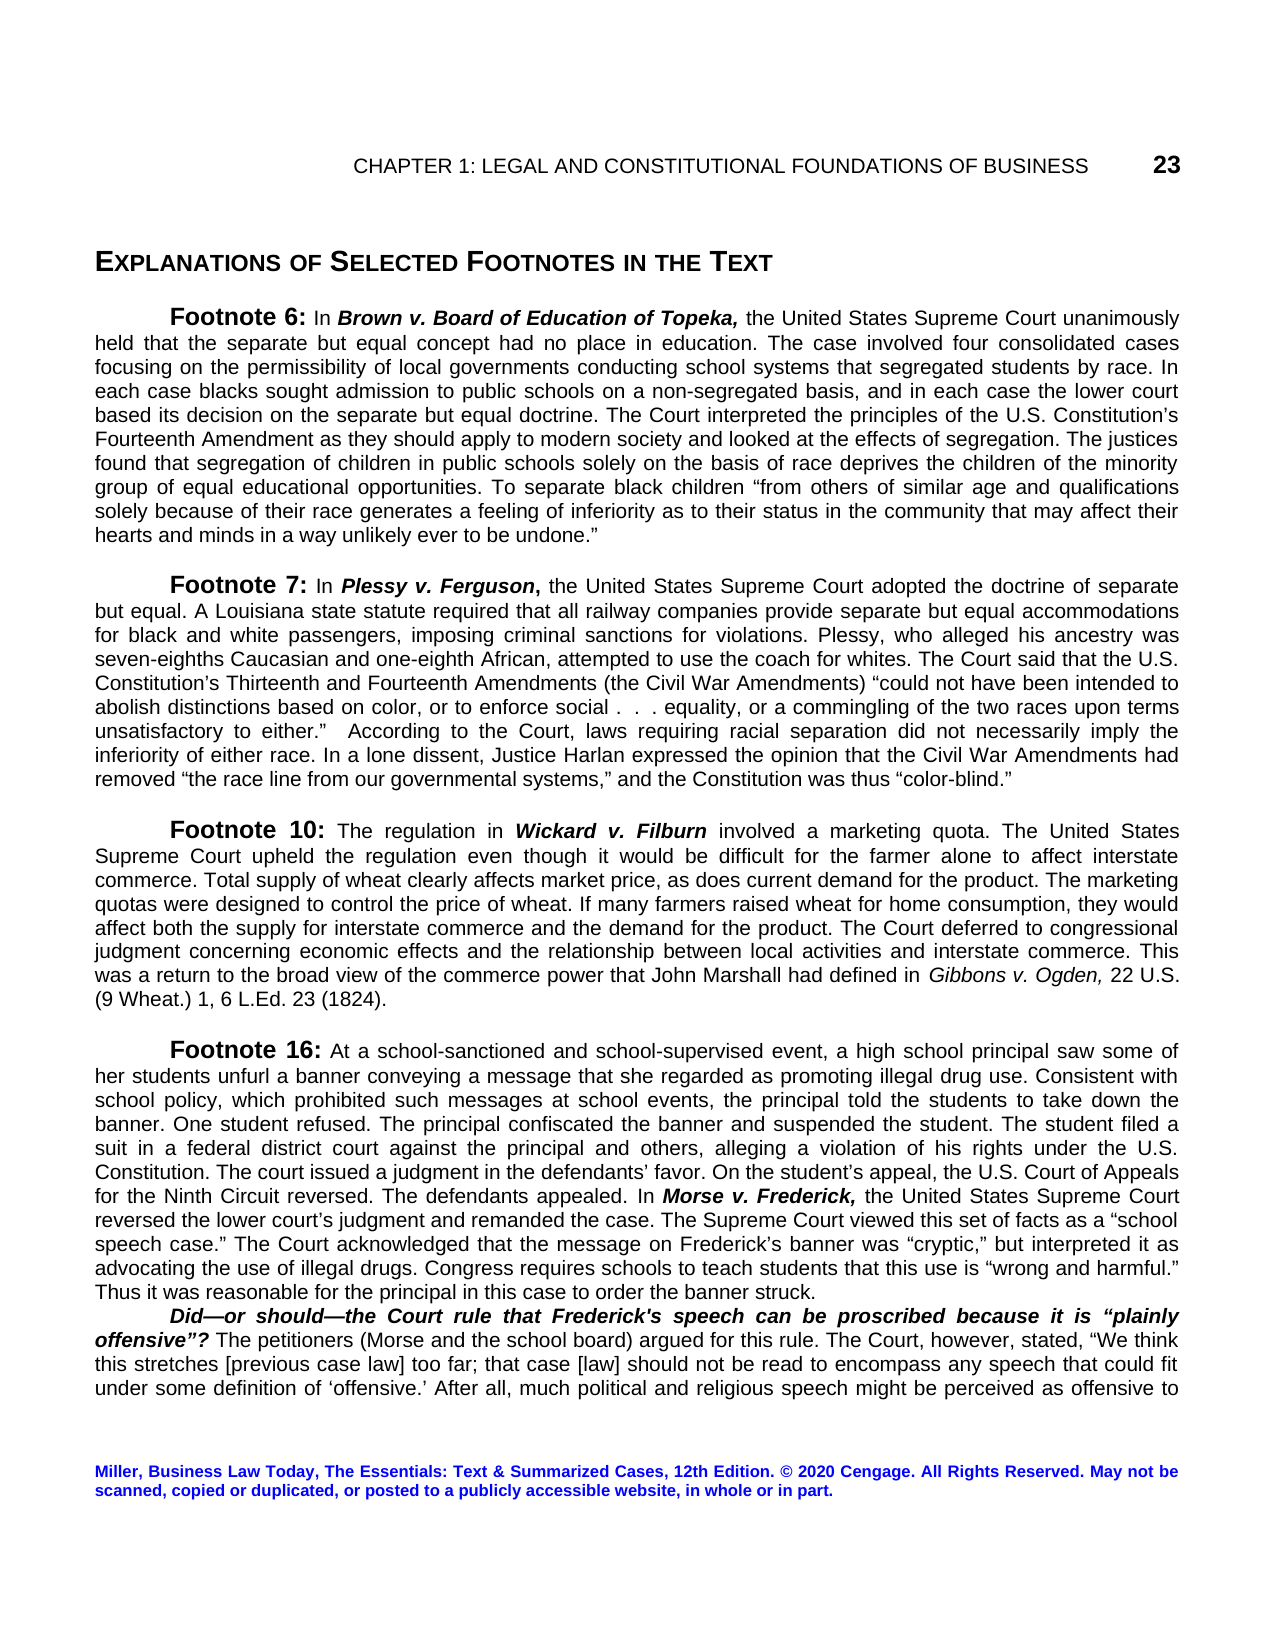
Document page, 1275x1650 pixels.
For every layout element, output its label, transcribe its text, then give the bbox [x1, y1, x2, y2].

text Footnote 6: In Brown v. Board of Education of Topeka, the United States Supreme Court unanimously held that the separate but equal concept had no place in education. The case involved four consolidated cases focusing on the permissibility of local governments conducting school systems that segregated students by race. In each case blacks sought admission to public schools on a non-segregated basis, and in each case the lower court based its decision on the separate but equal doctrine. The Court interpreted the principles of the U.S. Constitution’s Fourteenth Amendment as they should apply to modern society and looked at the effects of segregation. The justices found that segregation of children in public schools solely on the basis of race deprives the children of the minority group of equal educational opportunities. To separate black children “from others of similar age and qualifications solely because of their race generates a feeling of inferiority as to their status in the community that may affect their hearts and minds in a way unlikely ever to be undone.” [94, 302, 1181, 546]
text Footnote 16: At a school-sanctioned and school-supervised event, a high school principal saw some of her students unfurl a banner conveying a message that she regarded as promoting illegal drug use. Consistent with school policy, which prohibited such messages at school events, the principal told the students to take down the banner. One student refused. The principal confiscated the banner and suspended the student. The student filed a suit in a federal district court against the principal and others, alleging a violation of his rights under the U.S. Constitution. The court issued a judgment in the defendants’ favor. On the student’s appeal, the U.S. Court of Appeals for the Ninth Circuit reversed. The defendants appealed. In Morse v. Frederick, the United States Supreme Court reversed the lower court’s judgment and remanded the case. The Supreme Court viewed this set of facts as a “school speech case.” The Court acknowledged that the message on Frederick’s banner was “cryptic,” but interpreted it as advocating the use of illegal drugs. Congress requires schools to teach students that this use is “wrong and harmful.” Thus it was reasonable for the principal in this case to order the banner struck. [94, 1035, 1181, 1303]
text Explanations of Selected Footnotes in the Text [94, 244, 1181, 278]
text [94, 1303, 1181, 1399]
text Footnote 7: In Plessy v. Ferguson, the United States Supreme Court adopted the doctrine of separate but equal. A Louisiana state statute required that all railway companies provide separate but equal accommodations for black and white passengers, imposing criminal sanctions for violations. Plessy, who alleged his ancestry was seven-eighths Caucasian and one-eighth African, attempted to use the coach for whites. The Court said that the U.S. Constitution’s Thirteenth and Fourteenth Amendments (the Civil War Amendments) “could not have been intended to abolish distinctions based on color, or to enforce social . . . equality, or a commingling of the two races upon terms unsatisfactory to either.” According to the Court, laws requiring racial separation did not necessarily imply the inferiority of either race. In a lone dissent, Justice Harlan expressed the opinion that the Civil War Amendments had removed “the race line from our governmental systems,” and the Constitution was thus “color-blind.” [94, 570, 1181, 791]
text Footnote 10: The regulation in Wickard v. Filburn involved a marketing quota. The United States Supreme Court upheld the regulation even though it would be difficult for the farmer alone to affect interstate commerce. Total supply of wheat clearly affects market price, as does current demand for the product. The marketing quotas were designed to control the price of wheat. If many farmers raised wheat for home consumption, they would affect both the supply for interstate commerce and the demand for the product. The Court deferred to congressional judgment concerning economic effects and the relationship between local activities and interstate commerce. This was a return to the broad view of the commerce power that John Marshall had defined in Gibbons v. Ogden, 22 U.S. (9 Wheat.) 1, 6 L.Ed. 23 (1824). [94, 815, 1181, 1011]
